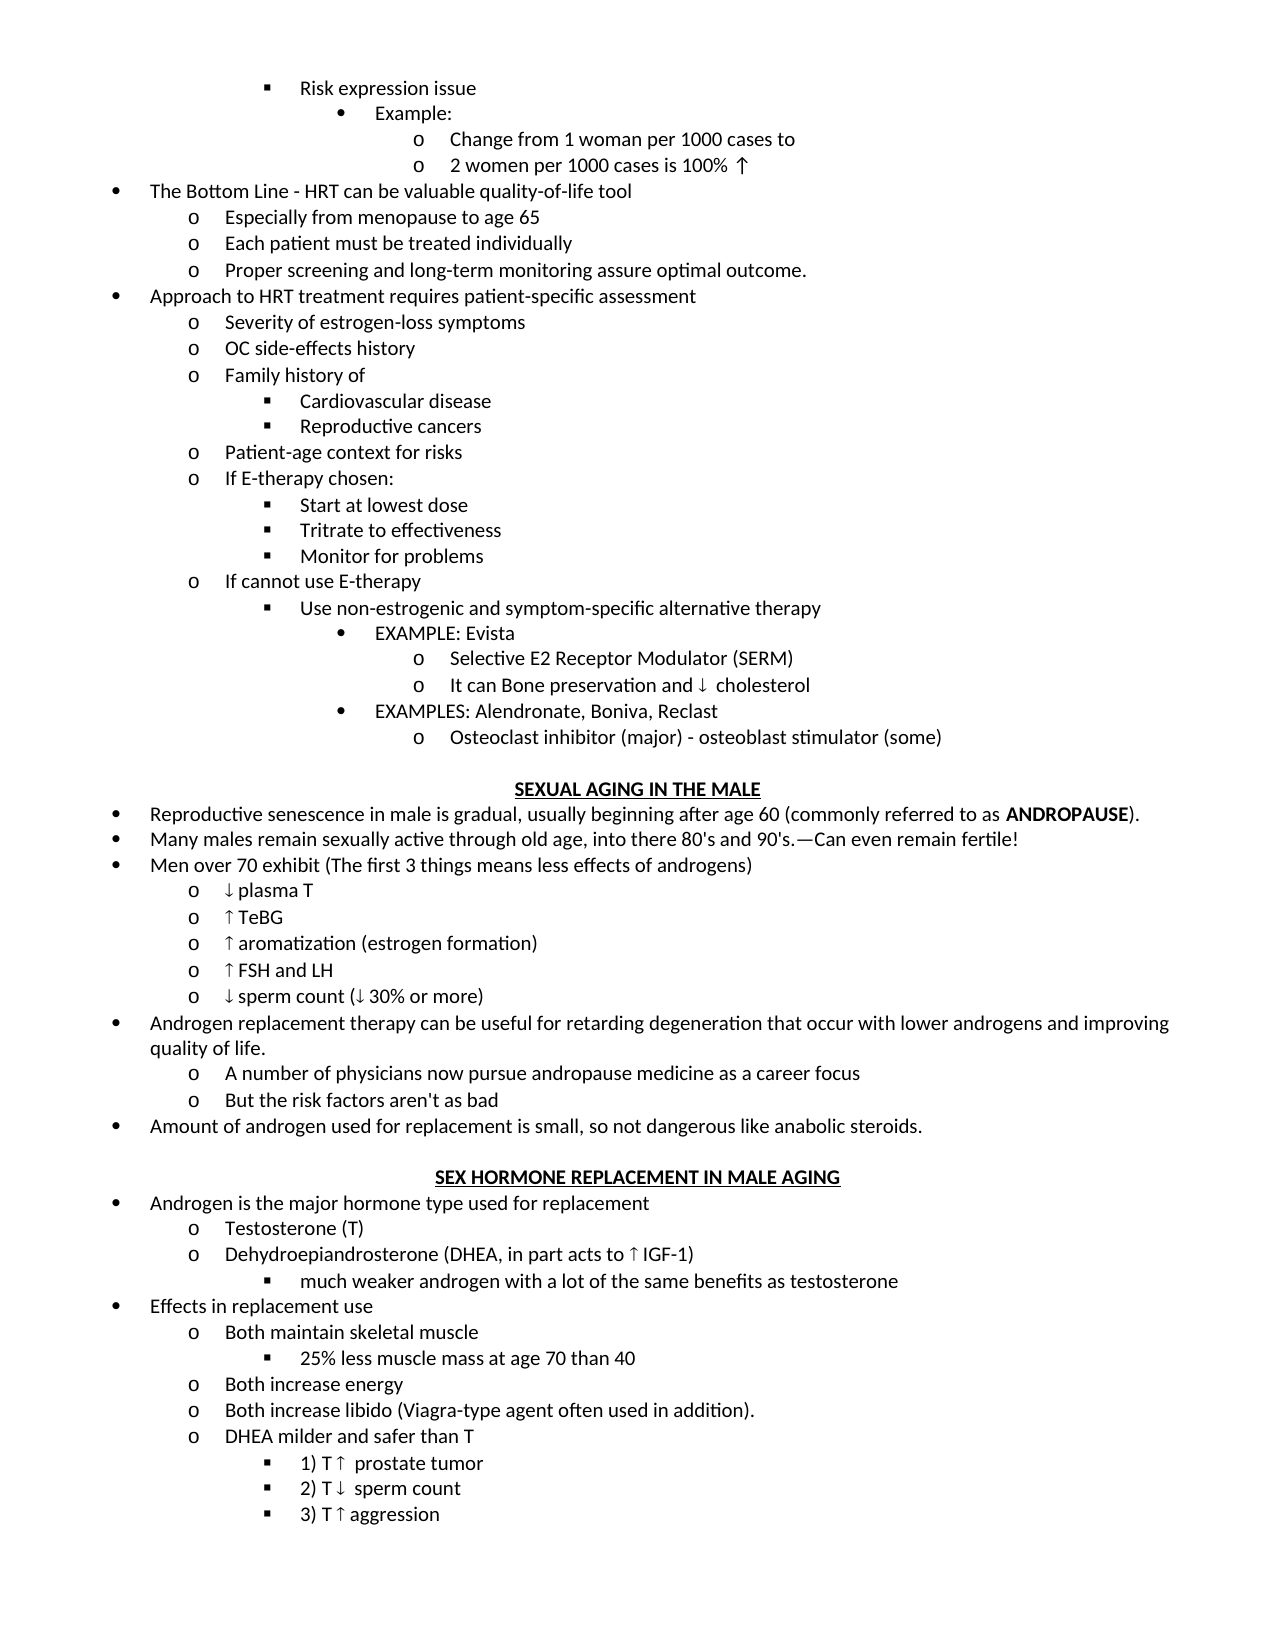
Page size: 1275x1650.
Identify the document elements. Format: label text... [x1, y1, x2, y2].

list Selective E2 Receptor Modulator (SERM) [412, 646, 1200, 672]
list Change from 1 woman per 1000 cases to [412, 126, 1200, 152]
list Approach to HRT treatment requires patient-specific assessment [112, 283, 1200, 309]
list If E-therapy chosen: [187, 466, 1200, 492]
list Patient-age context for risks [187, 439, 1200, 466]
list sperm count ( 30% or more) [187, 983, 1200, 1010]
list Men over 70 exhibit (The first 3 things means less effects of androgens) [112, 852, 1200, 877]
list EXAMPLES: Alendronate, Boniva, Reclast [337, 698, 1200, 724]
list Family history of [187, 362, 1200, 388]
list Effects in replacement use [112, 1293, 1200, 1319]
list Risk expression issue [262, 75, 1200, 100]
list Start at lowest dose [262, 492, 1200, 517]
list Both increase libido (Viagra-type agent often used in addition). [187, 1397, 1200, 1424]
list Example: [337, 100, 1200, 126]
list 25% less muscle mass at age 70 than 40 [262, 1345, 1200, 1371]
list Many males remain sexually active through old age, into there 80's and 90's.—Can even remain fertile! [112, 827, 1200, 852]
list Osteoclast inhibitor (major) - osteoblast stimulator (some) [412, 724, 1200, 750]
list Both increase energy [187, 1371, 1200, 1397]
list 2 women per 1000 cases is 100% ↑ [412, 152, 1200, 179]
list Amount of androgen used for replacement is small, so not dangerous like anabolic steroids. [112, 1113, 1200, 1139]
list OC side-effects history [187, 335, 1200, 362]
list aromatization (estrogen formation) [187, 930, 1200, 957]
list TeBG [187, 904, 1200, 930]
list A number of physicians now pursue andropause medicine as a career focus [187, 1061, 1200, 1087]
list Reproductive cancers [262, 414, 1200, 439]
list 3) T aggression [262, 1501, 1200, 1526]
list Reproductive senescence in male is gradual, usually beginning after age 60 (commonly referred to as ANDROPAUSE). [112, 801, 1200, 827]
list 1) T prostate tumor [262, 1450, 1200, 1476]
list Tritrate to effectiveness [262, 517, 1200, 543]
list Proper screening and long-term monitoring assure optimal outcome. [187, 257, 1200, 283]
list The Bottom Line - HRT can be valuable quality-of-life tool [112, 179, 1200, 204]
list It can Bone preservation and cholesterol [412, 672, 1200, 698]
list Use non-estrogenic and symptom-specific alternative therapy [262, 595, 1200, 620]
list DHEA milder and safer than T [187, 1424, 1200, 1450]
list But the risk factors aren't as bad [187, 1087, 1200, 1113]
list Both maintain skeletal muscle [187, 1319, 1200, 1345]
list Severity of estrogen-loss symptoms [187, 309, 1200, 335]
list FSH and LH [187, 957, 1200, 983]
list EXAMPLE: Evista [337, 620, 1200, 646]
text SEXUAL AGING IN THE MALE [75, 776, 1200, 801]
list Monitor for problems [262, 543, 1200, 568]
list Dehydroepiandrosterone (DHEA, in part acts to IGF-1) [187, 1242, 1200, 1268]
list If cannot use E-therapy [187, 568, 1200, 595]
list Each patient must be treated individually [187, 231, 1200, 257]
text SEX HORMONE REPLACEMENT IN MALE AGING [75, 1164, 1200, 1190]
list 2) T sperm count [262, 1476, 1200, 1501]
list Androgen replacement therapy can be useful for retarding degeneration that occur with lower androgens and improving quality of life. [112, 1010, 1200, 1061]
list Androgen is the major hormone type used for replacement [112, 1190, 1200, 1215]
list Cardiovascular disease [262, 388, 1200, 414]
list much weaker androgen with a lot of the same benefits as testosterone [262, 1268, 1200, 1293]
list plasma T [187, 877, 1200, 904]
list Testosterone (T) [187, 1215, 1200, 1242]
list Especially from menopause to age 65 [187, 204, 1200, 231]
